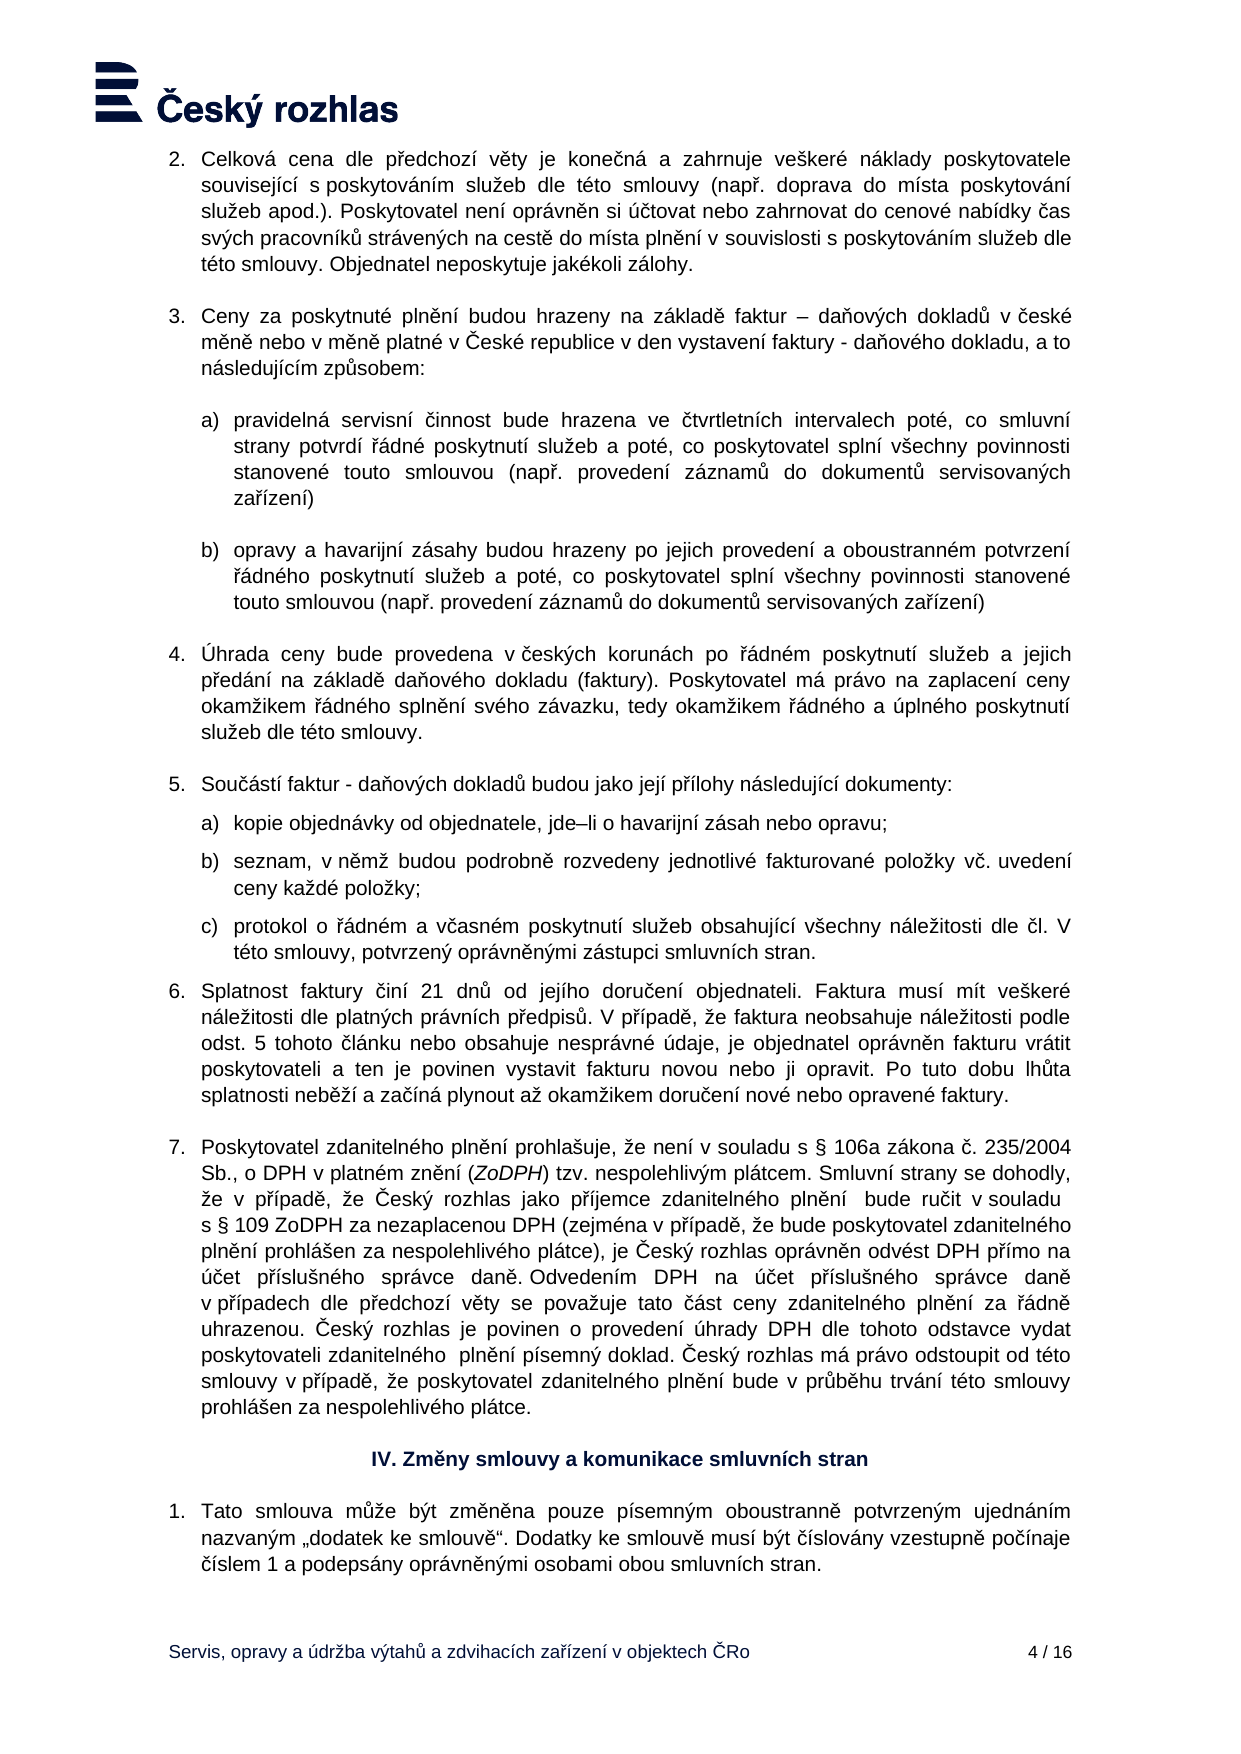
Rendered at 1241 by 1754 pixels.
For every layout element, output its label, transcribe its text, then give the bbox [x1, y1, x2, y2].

list Poskytovatel zdanitelného plnění prohlašuje, že není v souladu s § 106a zákona č. 235/2004 Sb., o DPH v platném znění (ZoDPH) tzv. nespolehlivým plátcem. Smluvní strany se dohodly, že v případě, že Český rozhlas jako příjemce zdanitelného plnění bude ručit v souladu s § 109 ZoDPH za nezaplacenou DPH (zejména v případě, že bude poskytovatel zdanitelného plnění prohlášen za nespolehlivého plátce), je Český rozhlas oprávněn odvést DPH přímo na účet příslušného správce daně. Odvedením DPH na účet příslušného správce daně v případech dle předchozí věty se považuje tato část ceny zdanitelného plnění za řádně uhrazenou. Český rozhlas je povinen o provedení úhrady DPH dle tohoto odstavce vydat poskytovateli zdanitelného plnění písemný doklad. Český rozhlas má právo odstoupit od této smlouvy v případě, že poskytovatel zdanitelného plnění bude v průběhu trvání této smlouvy prohlášen za nespolehlivého plátce. [168, 1133, 1072, 1420]
list Ceny za poskytnuté plnění budou hrazeny na základě faktur – daňových dokladů v české měně nebo v měně platné v České republice v den vystavení faktury - daňového dokladu, a to následujícím způsobem: [168, 302, 1072, 380]
list Tato smlouva může být změněna pouze písemným oboustranně potvrzeným ujednáním nazvaným „dodatek ke smlouvě“. Dodatky ke smlouvě musí být číslovány vzestupně počínaje číslem 1 a podepsány oprávněnými osobami obou smluvních stran. [168, 1498, 1072, 1576]
list protokol o řádném a včasném poskytnutí služeb obsahující všechny náležitosti dle čl. V této smlouvy, potvrzený oprávněnými zástupci smluvních stran. [201, 913, 1072, 965]
list Úhrada ceny bude provedena v českých korunách po řádném poskytnutí služeb a jejich předání na základě daňového dokladu (faktury). Poskytovatel má právo na zaplacení ceny okamžikem řádného splnění svého závazku, tedy okamžikem řádného a úplného poskytnutí služeb dle této smlouvy. [168, 641, 1072, 745]
subtitle Změny smlouvy a komunikace smluvních stran [168, 1446, 1072, 1472]
picture [95, 62, 398, 128]
list Celková cena dle předchozí věty je konečná a zahrnuje veškeré náklady poskytovatele související s poskytováním služeb dle této smlouvy (např. doprava do místa poskytování služeb apod.). Poskytovatel není oprávněn si účtovat nebo zahrnovat do cenové nabídky čas svých pracovníků strávených na cestě do místa plnění v souvislosti s poskytováním služeb dle této smlouvy. Objednatel neposkytuje jakékoli zálohy. [168, 146, 1072, 276]
list seznam, v němž budou podrobně rozvedeny jednotlivé fakturované položky vč. uvedení ceny každé položky; [201, 848, 1072, 900]
list Splatnost faktury činí 21 dnů od jejího doručení objednateli. Faktura musí mít veškeré náležitosti dle platných právních předpisů. V případě, že faktura neobsahuje náležitosti podle odst. 5 tohoto článku nebo obsahuje nesprávné údaje, je objednatel oprávněn fakturu vrátit poskytovateli a ten je povinen vystavit fakturu novou nebo ji opravit. Po tuto dobu lhůta splatnosti neběží a začíná plynout až okamžikem doručení nové nebo opravené faktury. [168, 977, 1072, 1107]
list Součástí faktur - daňových dokladů budou jako její přílohy následující dokumenty: [168, 771, 1072, 797]
list pravidelná servisní činnost bude hrazena ve čtvrtletních intervalech poté, co smluvní strany potvrdí řádné poskytnutí služeb a poté, co poskytovatel splní všechny povinnosti stanovené touto smlouvou (např. provedení záznamů do dokumentů servisovaných zařízení) [201, 406, 1072, 511]
list kopie objednávky od objednatele, jde–li o havarijní zásah nebo opravu; [201, 809, 1072, 836]
list opravy a havarijní zásahy budou hrazeny po jejich provedení a oboustranném potvrzení řádného poskytnutí služeb a poté, co poskytovatel splní všechny povinnosti stanovené touto smlouvou (např. provedení záznamů do dokumentů servisovaných zařízení) [201, 537, 1072, 615]
